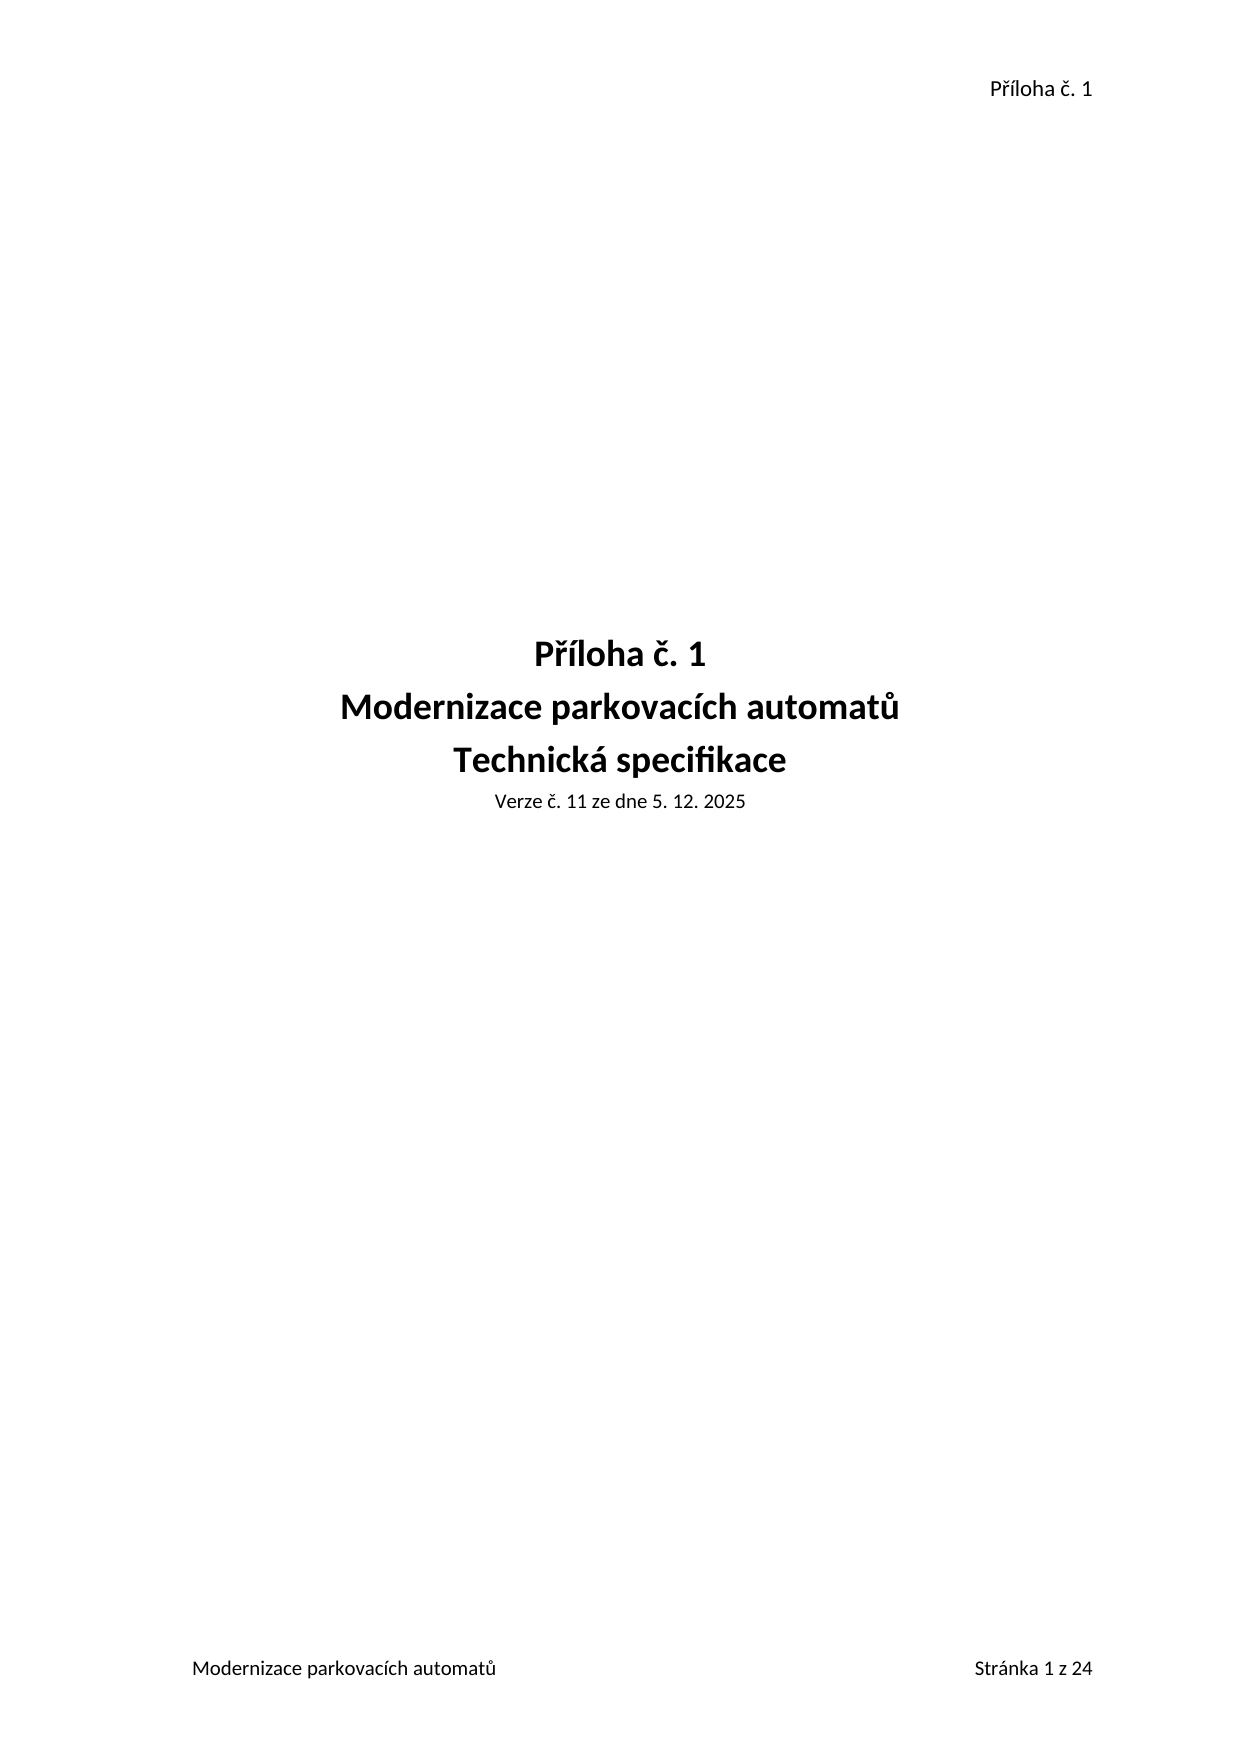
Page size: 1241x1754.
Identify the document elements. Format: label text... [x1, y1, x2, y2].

text Modernizace parkovacích automatů [148, 683, 1093, 729]
text Technická specifikace [148, 736, 1093, 782]
text Příloha č. 1 [148, 630, 1093, 676]
text Verze č. 11 ze dne 5. 12. 2025 [148, 788, 1093, 814]
